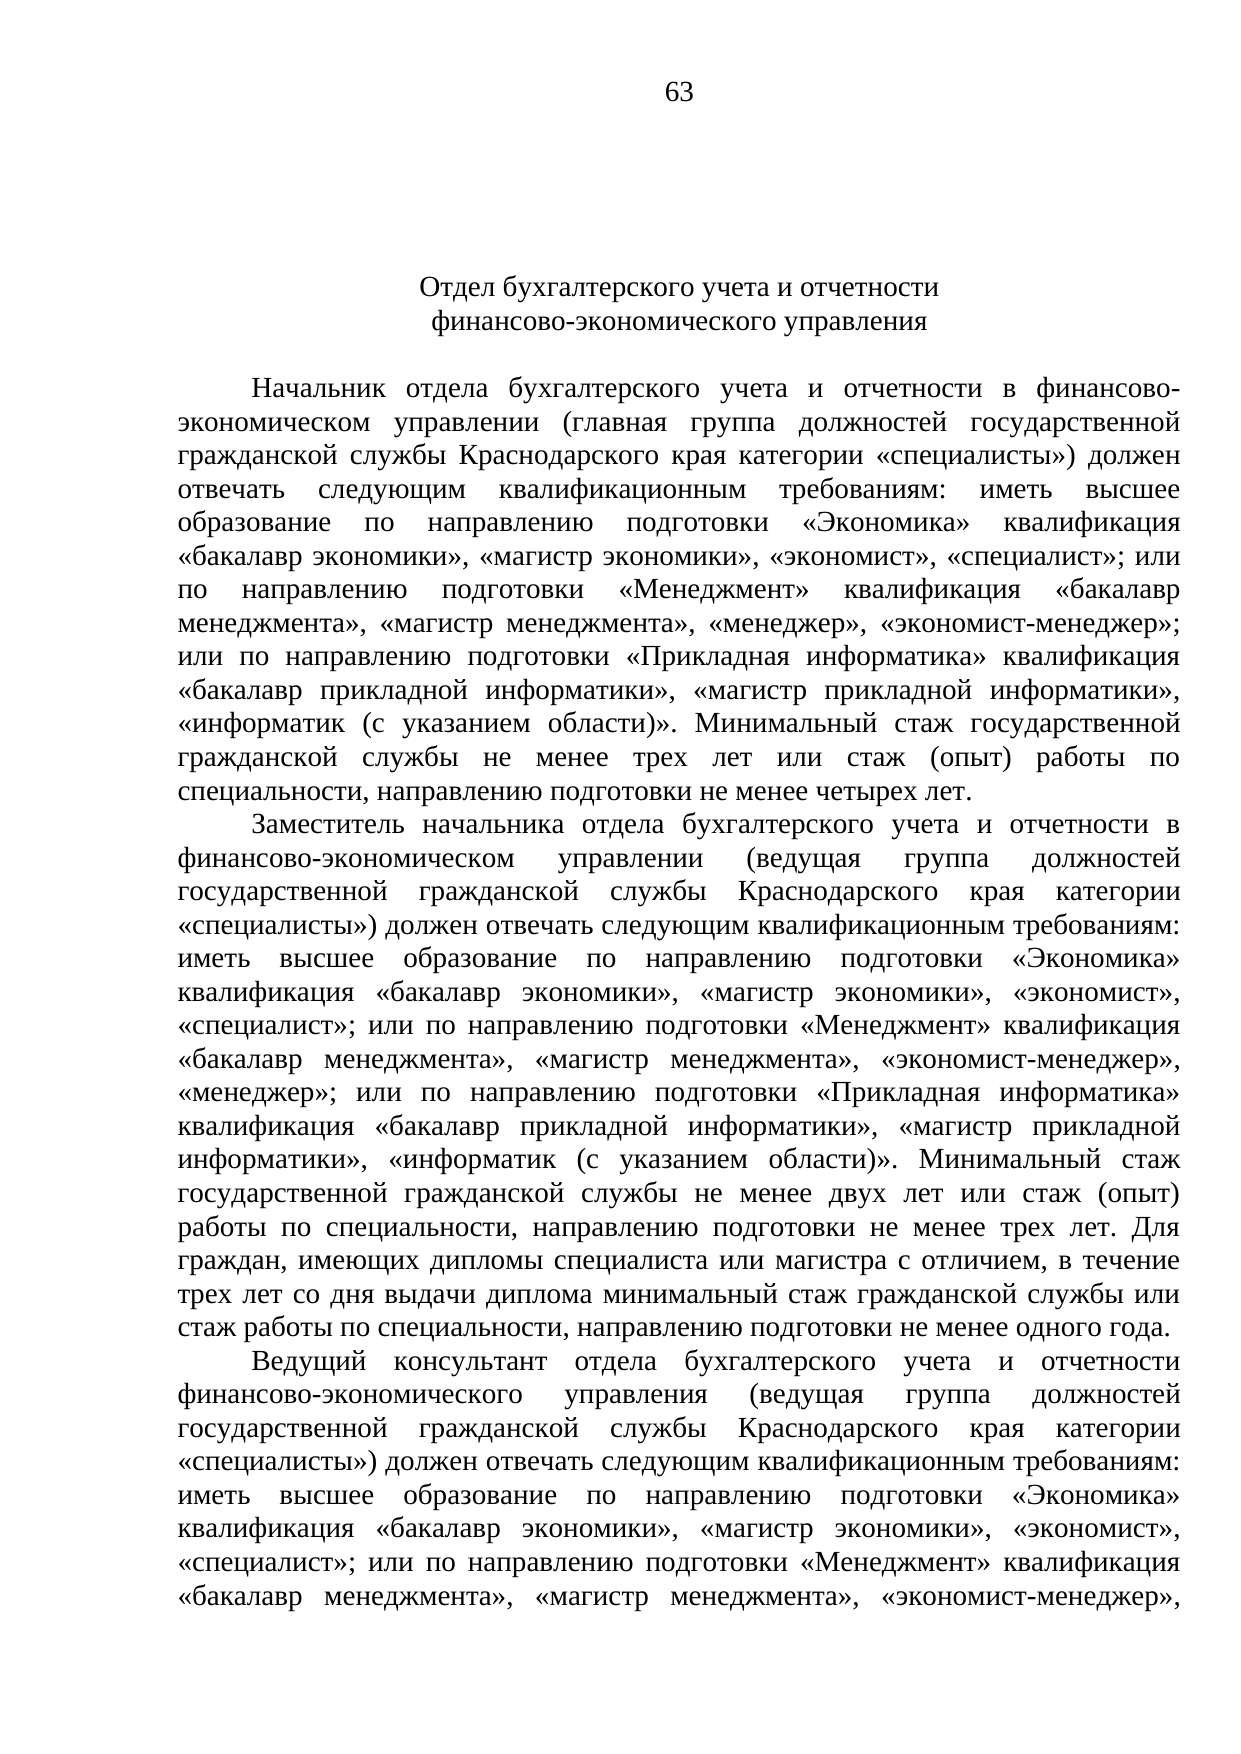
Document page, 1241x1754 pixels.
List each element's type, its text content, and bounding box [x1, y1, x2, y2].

text финансово-экономического управления [177, 303, 1181, 337]
text Начальник отдела бухгалтерского учета и отчетности в финансово-экономическом управлении (главная группа должностей государственной гражданской службы Краснодарского края категории «специалисты») должен отвечать следующим квалификационным требованиям: иметь высшее образование по направлению подготовки «Экономика» квалификация «бакалавр экономики», «магистр экономики», «экономист», «специалист»; или по направлению подготовки «Менеджмент» квалификация «бакалавр менеджмента», «магистр менеджмента», «менеджер», «экономист-менеджер»; или по направлению подготовки «Прикладная информатика» квалификация «бакалавр прикладной информатики», «магистр прикладной информатики», «информатик (с указанием области)». Минимальный стаж государственной гражданской службы не менее трех лет или стаж (опыт) работы по специальности, направлению подготовки не менее четырех лет. [177, 370, 1181, 806]
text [177, 1343, 1181, 1611]
text Отдел бухгалтерского учета и отчетности [177, 269, 1181, 303]
text Заместитель начальника отдела бухгалтерского учета и отчетности в финансово-экономическом управлении (ведущая группа должностей государственной гражданской службы Краснодарского края категории «специалисты») должен отвечать следующим квалификационным требованиям: иметь высшее образование по направлению подготовки «Экономика» квалификация «бакалавр экономики», «магистр экономики», «экономист», «специалист»; или по направлению подготовки «Менеджмент» квалификация «бакалавр менеджмента», «магистр менеджмента», «экономист-менеджер», «менеджер»; или по направлению подготовки «Прикладная информатика» квалификация «бакалавр прикладной информатики», «магистр прикладной информатики», «информатик (с указанием области)». Минимальный стаж государственной гражданской службы не менее двух лет или стаж (опыт) работы по специальности, направлению подготовки не менее трех лет. Для граждан, имеющих дипломы специалиста или магистра с отличием, в течение трех лет со дня выдачи диплома минимальный стаж гражданской службы или стаж работы по специальности, направлению подготовки не менее одного года. [177, 806, 1181, 1343]
